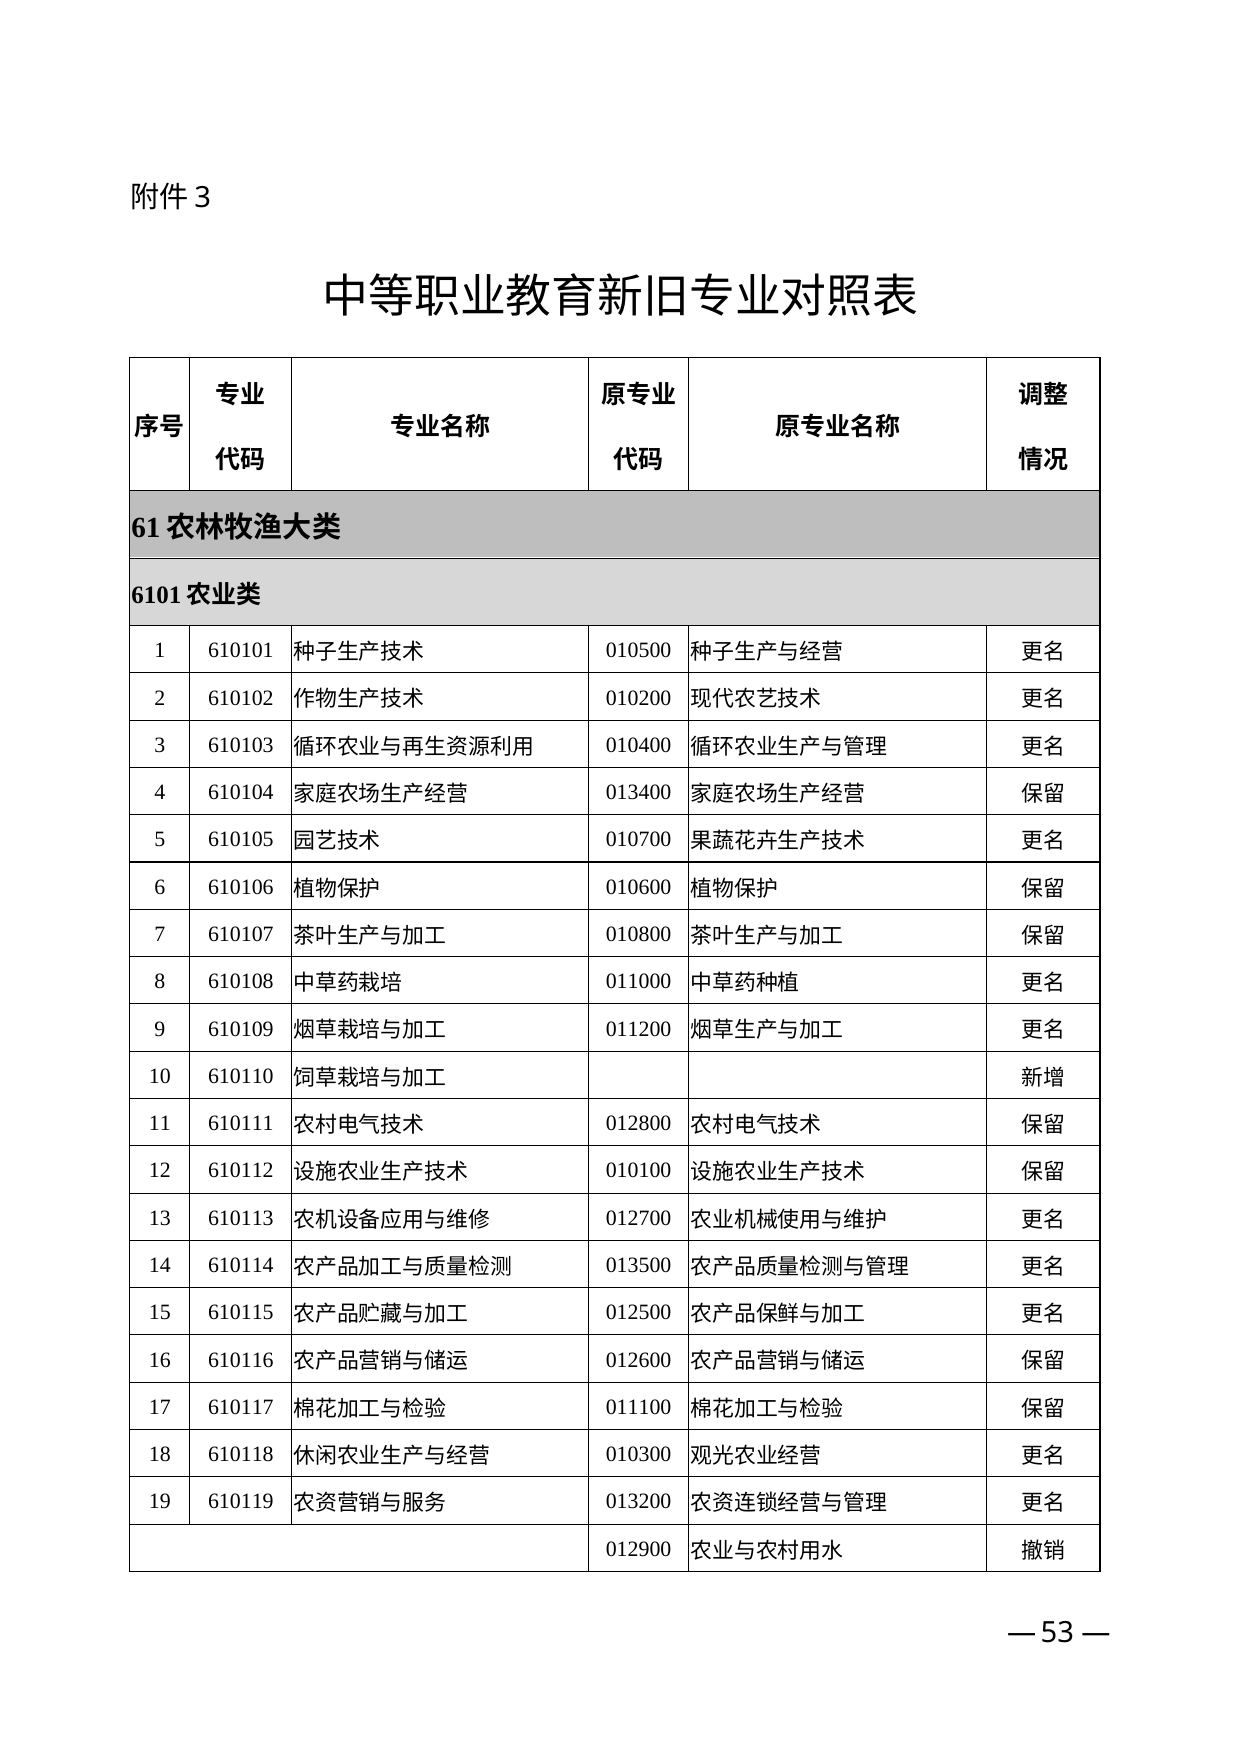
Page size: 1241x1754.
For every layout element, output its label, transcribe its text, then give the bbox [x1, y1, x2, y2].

table_cell 012700 [589, 1194, 688, 1240]
table_cell 610105 [190, 815, 291, 861]
table_cell [589, 1052, 688, 1098]
table_cell 6101农业类 [130, 559, 1099, 625]
table_cell 4 [130, 768, 189, 814]
table_cell 010300 [589, 1430, 688, 1476]
table_cell 610110 [190, 1052, 291, 1098]
table_cell 7 [130, 910, 189, 956]
table_cell 保留 [987, 1335, 1099, 1382]
table_cell 保留 [987, 1099, 1099, 1145]
table_cell 013400 [589, 768, 688, 814]
table_cell 更名 [987, 721, 1099, 767]
table_cell 中草药种植 [689, 957, 986, 1003]
table_cell 种子生产技术 [292, 626, 588, 672]
table_cell 作物生产技术 [292, 673, 588, 719]
table_cell 010100 [589, 1146, 688, 1192]
table_cell 2 [130, 673, 189, 719]
table_cell 农资营销与服务 [292, 1477, 588, 1523]
table_cell 茶叶生产与加工 [689, 910, 986, 956]
table_cell 茶叶生产与加工 [292, 910, 588, 956]
table_cell 610102 [190, 673, 291, 719]
table_cell 烟草栽培与加工 [292, 1004, 588, 1051]
table_cell 饲草栽培与加工 [292, 1052, 588, 1098]
table_cell 棉花加工与检验 [689, 1383, 986, 1429]
table_cell 610114 [190, 1241, 291, 1287]
table_header 调整 情况 [987, 358, 1099, 490]
table_cell 农产品贮藏与加工 [292, 1288, 588, 1334]
table_cell 农产品营销与储运 [292, 1335, 588, 1382]
table_cell 15 [130, 1288, 189, 1334]
table_cell 更名 [987, 1194, 1099, 1240]
table_cell 循环农业生产与管理 [689, 721, 986, 767]
table_cell 13 [130, 1194, 189, 1240]
table_cell 更名 [987, 626, 1099, 672]
table_cell 610104 [190, 768, 291, 814]
table_cell 010700 [589, 815, 688, 861]
table_cell 农产品营销与储运 [689, 1335, 986, 1382]
table_cell 农产品质量检测与管理 [689, 1241, 986, 1287]
table_cell 更名 [987, 1241, 1099, 1287]
table_cell 植物保护 [292, 863, 588, 909]
table_cell 保留 [987, 863, 1099, 909]
table_cell 011100 [589, 1383, 688, 1429]
table_cell 设施农业生产技术 [292, 1146, 588, 1192]
table_cell 休闲农业生产与经营 [292, 1430, 588, 1476]
table_cell 16 [130, 1335, 189, 1382]
table_cell 家庭农场生产经营 [689, 768, 986, 814]
table_cell 010200 [589, 673, 688, 719]
table_cell 17 [130, 1383, 189, 1429]
table_header 专业名称 [292, 358, 588, 490]
table_cell 012500 [589, 1288, 688, 1334]
table_cell 8 [130, 957, 189, 1003]
table_cell 农机设备应用与维修 [292, 1194, 588, 1240]
table_cell 610118 [190, 1430, 291, 1476]
table_header 原专业名称 [689, 358, 986, 490]
table_cell 更名 [987, 957, 1099, 1003]
table_cell 果蔬花卉生产技术 [689, 815, 986, 861]
table_cell 保留 [987, 910, 1099, 956]
table_cell 烟草生产与加工 [689, 1004, 986, 1051]
table_cell 更名 [987, 1288, 1099, 1334]
table_cell 更名 [987, 1430, 1099, 1476]
table_header 专业 代码 [190, 358, 291, 490]
table_cell 61农林牧渔大类 [130, 491, 1099, 557]
table_cell 农产品保鲜与加工 [689, 1288, 986, 1334]
table_cell 610117 [190, 1383, 291, 1429]
table_cell 610111 [190, 1099, 291, 1145]
table_cell 011200 [589, 1004, 688, 1051]
table_cell 中草药栽培 [292, 957, 588, 1003]
table_cell 013500 [589, 1241, 688, 1287]
table_cell 610112 [190, 1146, 291, 1192]
table_cell 011000 [589, 957, 688, 1003]
table_cell 012900 [589, 1525, 688, 1571]
table_cell 5 [130, 815, 189, 861]
table_cell 保留 [987, 768, 1099, 814]
table_cell 保留 [987, 1383, 1099, 1429]
table_cell 更名 [987, 1477, 1099, 1523]
table_cell 农业与农村用水 [689, 1525, 986, 1571]
text 附件3 [130, 162, 1110, 227]
table_cell 010600 [589, 863, 688, 909]
table_cell 610103 [190, 721, 291, 767]
table_cell 010400 [589, 721, 688, 767]
table_cell 610109 [190, 1004, 291, 1051]
table_cell 9 [130, 1004, 189, 1051]
table_cell 610113 [190, 1194, 291, 1240]
table_cell 010500 [589, 626, 688, 672]
table_cell 植物保护 [689, 863, 986, 909]
table_cell 013200 [589, 1477, 688, 1523]
table_cell 保留 [987, 1146, 1099, 1192]
table_cell 610107 [190, 910, 291, 956]
table_cell 种子生产与经营 [689, 626, 986, 672]
table_cell 农产品加工与质量检测 [292, 1241, 588, 1287]
text 中等职业教育新旧专业对照表 [130, 243, 1110, 341]
table_cell 610119 [190, 1477, 291, 1523]
table_cell 12 [130, 1146, 189, 1192]
table_cell 更名 [987, 673, 1099, 719]
table_cell 棉花加工与检验 [292, 1383, 588, 1429]
table_header 原专业 代码 [589, 358, 688, 490]
table_cell 现代农艺技术 [689, 673, 986, 719]
table_cell 10 [130, 1052, 189, 1098]
table_cell 3 [130, 721, 189, 767]
table_cell 012800 [589, 1099, 688, 1145]
table_cell 家庭农场生产经营 [292, 768, 588, 814]
table_cell 610106 [190, 863, 291, 909]
table_cell 610101 [190, 626, 291, 672]
table_cell 610108 [190, 957, 291, 1003]
table_cell 农村电气技术 [689, 1099, 986, 1145]
table_cell 农业机械使用与维护 [689, 1194, 986, 1240]
table_cell 观光农业经营 [689, 1430, 986, 1476]
table_cell 610115 [190, 1288, 291, 1334]
table_cell 1 [130, 626, 189, 672]
table_cell 农村电气技术 [292, 1099, 588, 1145]
table_cell 11 [130, 1099, 189, 1145]
table_cell 010800 [589, 910, 688, 956]
table_cell 园艺技术 [292, 815, 588, 861]
table_cell 012600 [589, 1335, 688, 1382]
table_cell 设施农业生产技术 [689, 1146, 986, 1192]
table_cell 撤销 [987, 1525, 1099, 1571]
table_cell 农资连锁经营与管理 [689, 1477, 986, 1523]
table_cell 更名 [987, 1004, 1099, 1051]
table_cell 19 [130, 1477, 189, 1523]
table_cell 循环农业与再生资源利用 [292, 721, 588, 767]
table_header 序号 [130, 358, 189, 490]
table_cell 新增 [987, 1052, 1099, 1098]
table_cell 更名 [987, 815, 1099, 861]
table_cell 18 [130, 1430, 189, 1476]
table_cell 610116 [190, 1335, 291, 1382]
table_cell [130, 1525, 588, 1571]
table_cell 14 [130, 1241, 189, 1287]
table_cell [689, 1052, 986, 1098]
table_cell 6 [130, 863, 189, 909]
